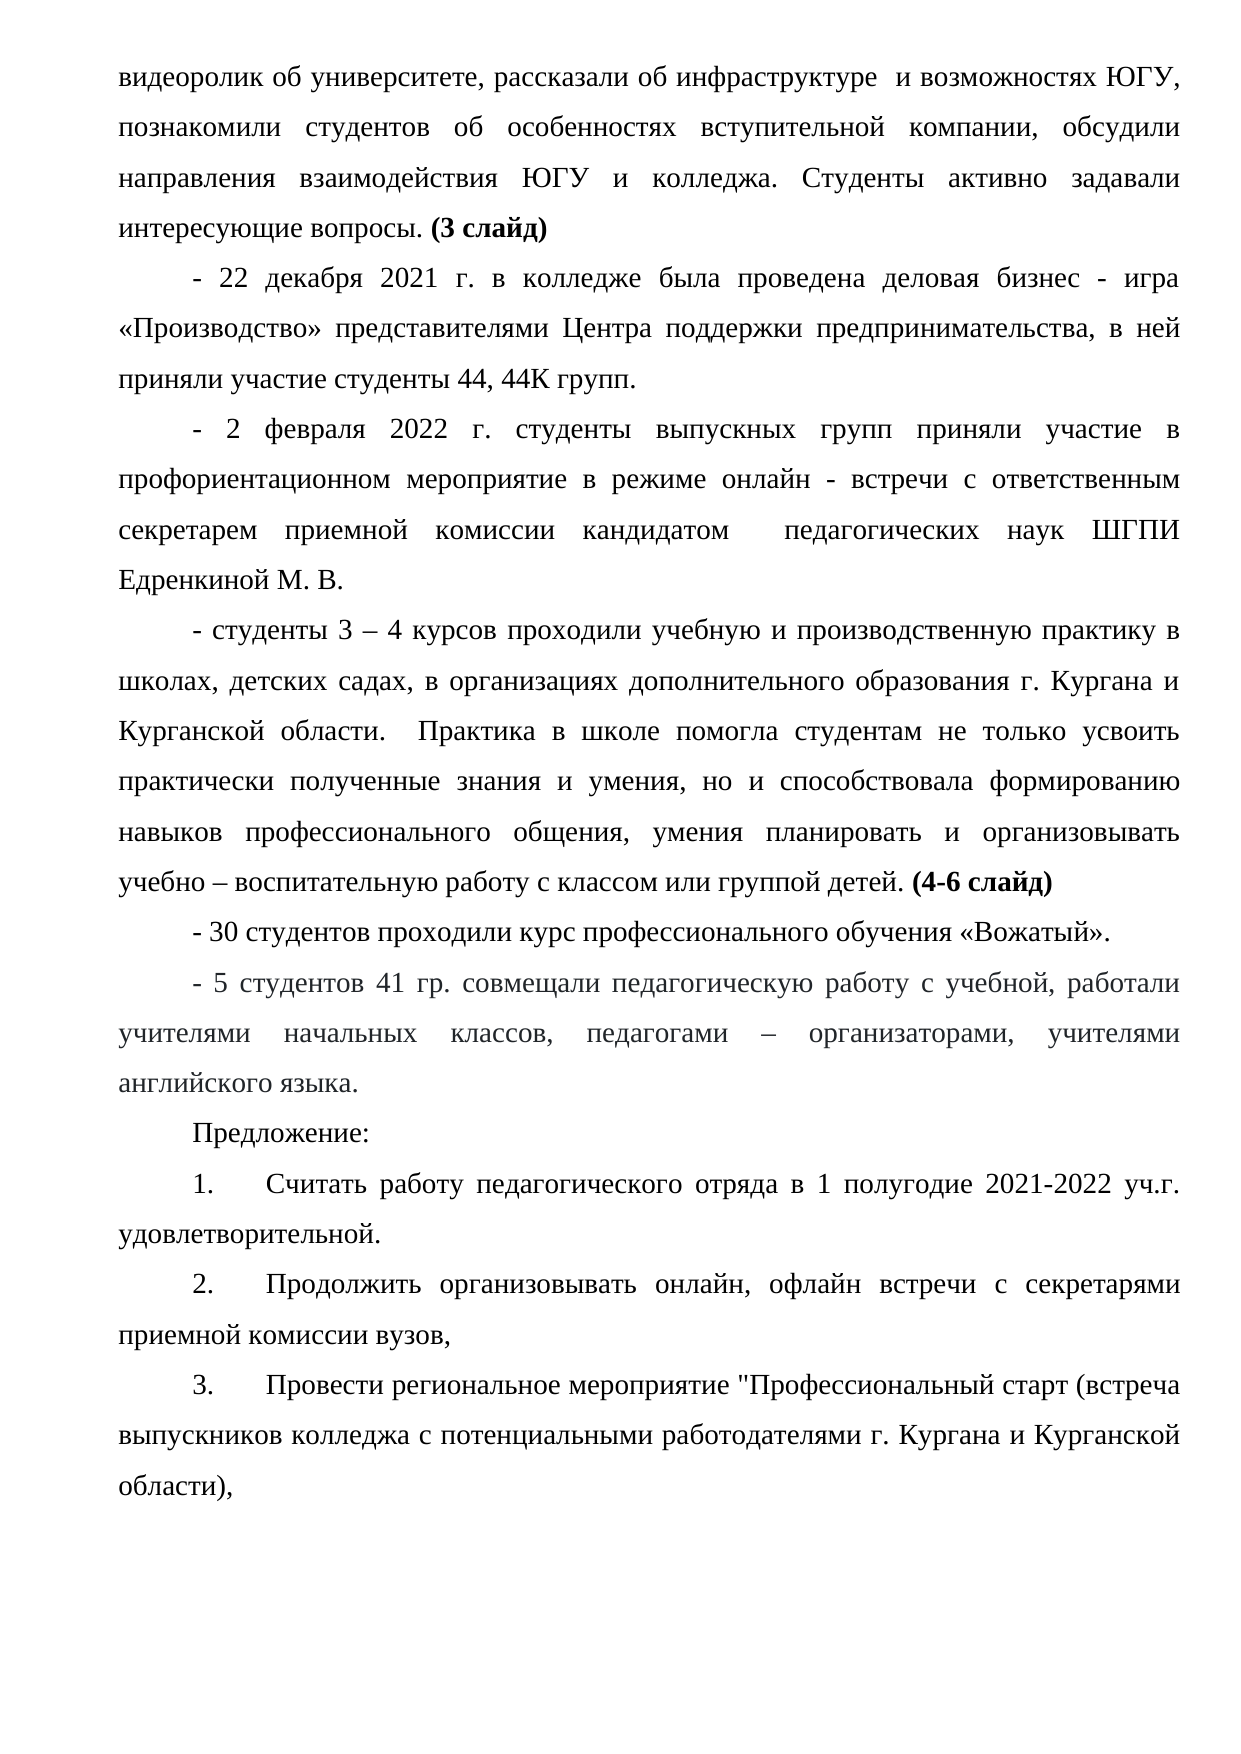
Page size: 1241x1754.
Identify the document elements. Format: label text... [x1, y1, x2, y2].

text - 5 студентов 41 гр. совмещали педагогическую работу с учебной, работали учителями начальных классов, педагогами – организаторами, учителями английского языка. [118, 965, 1181, 1099]
text - 30 студентов проходили курс профессионального обучения «Вожатый». [118, 914, 1181, 948]
text - 22 декабря 2021 г. в колледже была проведена деловая бизнес - игра «Производство» представителями Центра поддержки предпринимательства, в ней приняли участие студенты 44, 44К групп. [118, 260, 1181, 394]
list Продолжить организовывать онлайн, офлайн встречи с секретарями приемной комиссии вузов, [118, 1267, 1181, 1350]
list Считать работу педагогического отряда в 1 полугодие 2021-2022 уч.г. удовлетворительной. [118, 1166, 1181, 1250]
text - 2 февраля 2022 г. студенты выпускных групп приняли участие в профориентационном мероприятие в режиме онлайн - встречи с ответственным секретарем приемной комиссии кандидатом педагогических наук ШГПИ Едренкиной М. В. [118, 411, 1181, 596]
list Провести региональное мероприятие "Профессиональный старт (встреча выпускников колледжа с потенциальными работодателями г. Кургана и Курганской области), [118, 1451, 1181, 1501]
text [118, 59, 1181, 243]
list Провести региональное мероприятие "Профессиональный старт (встреча выпускников колледжа с потенциальными работодателями г. Кургана и Курганской области), [118, 1367, 1181, 1418]
text Предложение: [118, 1116, 1181, 1149]
text - студенты 3 – 4 курсов проходили учебную и производственную практику в школах, детских садах, в организациях дополнительного образования г. Кургана и Курганской области. Практика в школе помогла студентам не только усвоить практически полученные знания и умения, но и способствовала формированию навыков профессионального общения, умения планировать и организовывать учебно – воспитательную работу с классом или группой детей. (4-6 слайд) [118, 612, 1181, 898]
